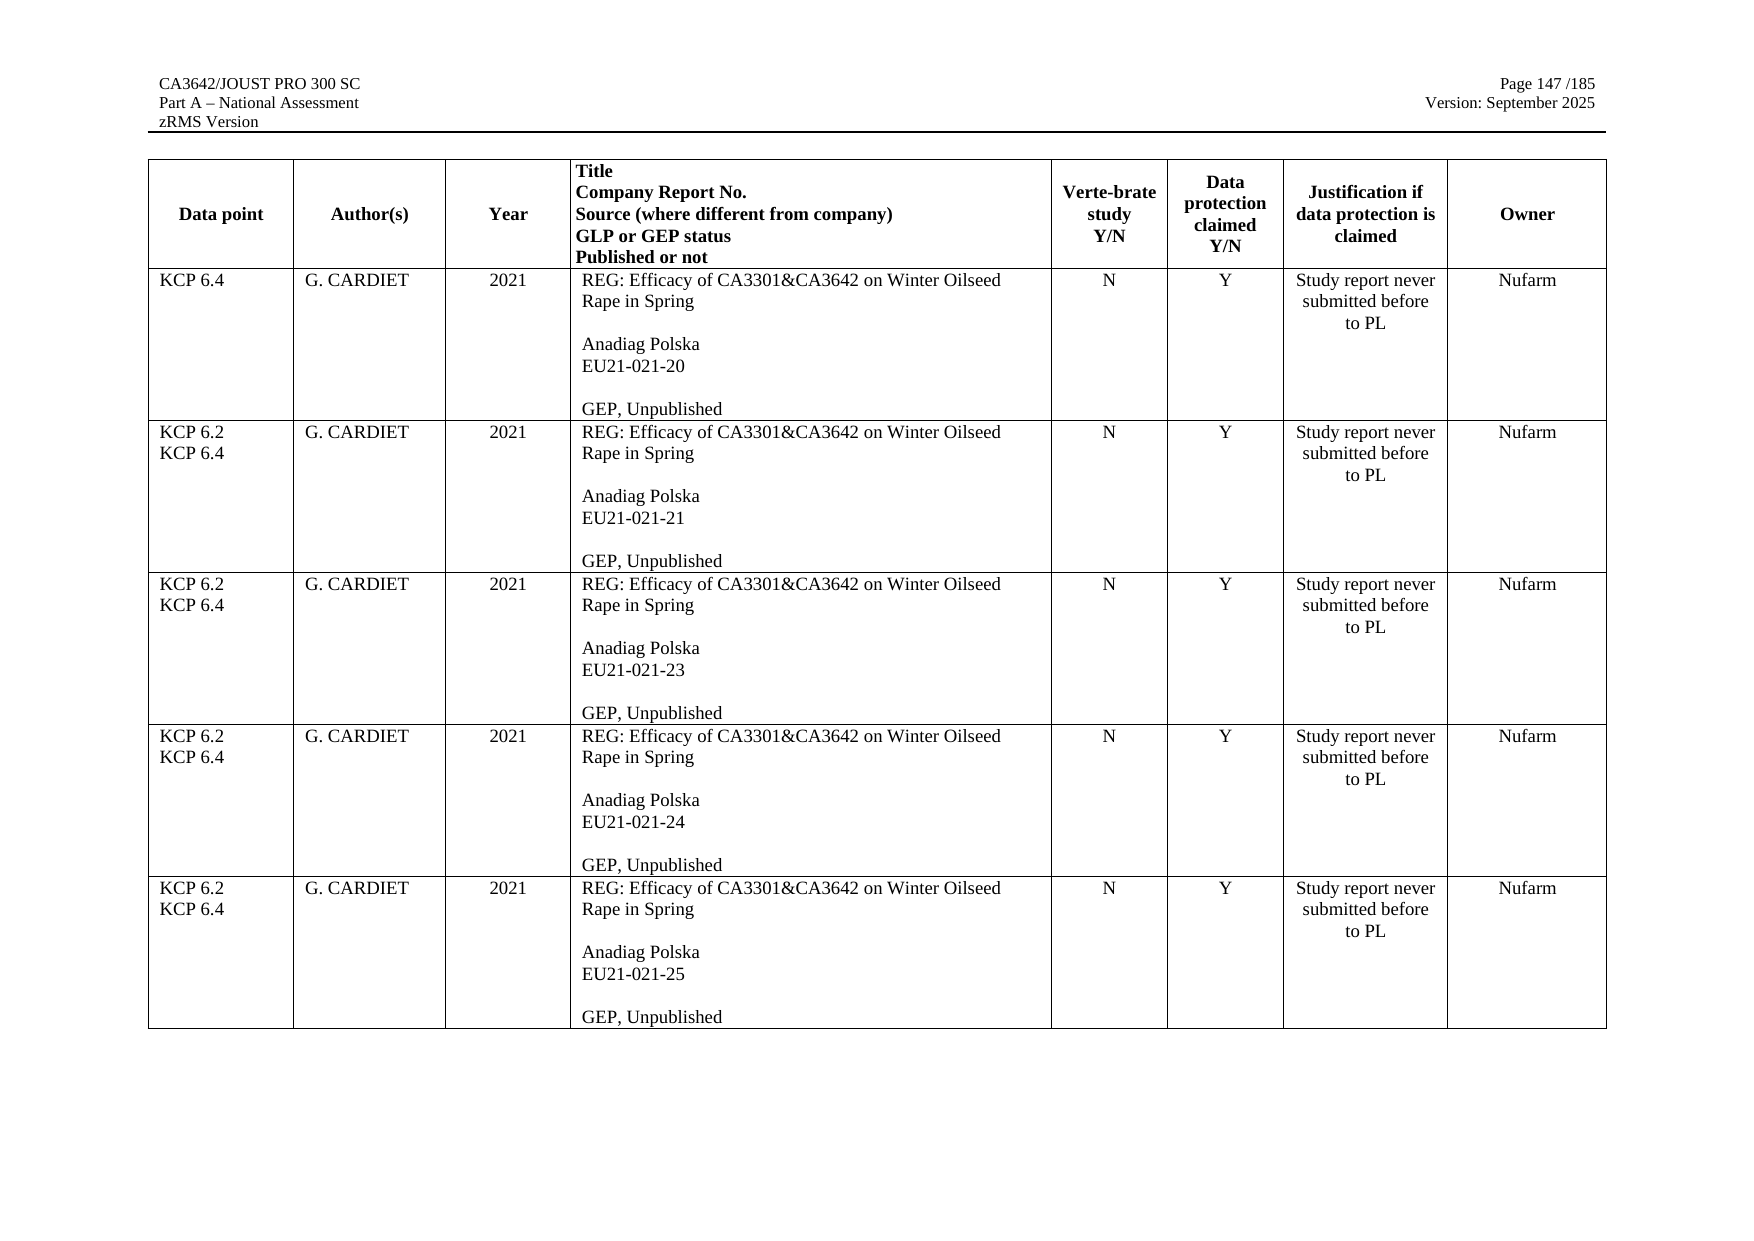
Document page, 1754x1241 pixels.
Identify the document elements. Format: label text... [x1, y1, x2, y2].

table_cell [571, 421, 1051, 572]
table_header Data point [149, 160, 293, 268]
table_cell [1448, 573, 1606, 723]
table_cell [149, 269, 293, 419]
table_header Owner [1448, 160, 1606, 268]
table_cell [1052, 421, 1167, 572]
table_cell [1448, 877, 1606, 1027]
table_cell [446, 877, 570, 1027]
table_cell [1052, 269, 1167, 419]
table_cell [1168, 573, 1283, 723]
table_header Year [446, 160, 570, 268]
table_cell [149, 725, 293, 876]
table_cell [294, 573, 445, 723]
table_header Data protection claimed Y/N [1168, 160, 1283, 268]
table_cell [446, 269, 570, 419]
table_header Author(s) [294, 160, 445, 268]
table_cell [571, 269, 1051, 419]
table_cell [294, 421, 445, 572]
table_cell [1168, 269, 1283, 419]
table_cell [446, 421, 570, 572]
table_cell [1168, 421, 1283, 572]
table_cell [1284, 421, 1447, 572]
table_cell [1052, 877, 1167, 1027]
table_header Verte-brate study Y/N [1052, 160, 1167, 268]
table_header Justification if data protection is claimed [1284, 160, 1447, 268]
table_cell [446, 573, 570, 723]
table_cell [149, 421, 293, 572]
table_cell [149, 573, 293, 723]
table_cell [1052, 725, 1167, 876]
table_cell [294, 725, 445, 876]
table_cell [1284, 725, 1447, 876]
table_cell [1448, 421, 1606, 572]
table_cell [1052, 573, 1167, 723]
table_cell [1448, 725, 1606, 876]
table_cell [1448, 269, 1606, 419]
table_header Title Company Report No. Source (where different from company) GLP or GEP status Published or not [571, 160, 1051, 268]
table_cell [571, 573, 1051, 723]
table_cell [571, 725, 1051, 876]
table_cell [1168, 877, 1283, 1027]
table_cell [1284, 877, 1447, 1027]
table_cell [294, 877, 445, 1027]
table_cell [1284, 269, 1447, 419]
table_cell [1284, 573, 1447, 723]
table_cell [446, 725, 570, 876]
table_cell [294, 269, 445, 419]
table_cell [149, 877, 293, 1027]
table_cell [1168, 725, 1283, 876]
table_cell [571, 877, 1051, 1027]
